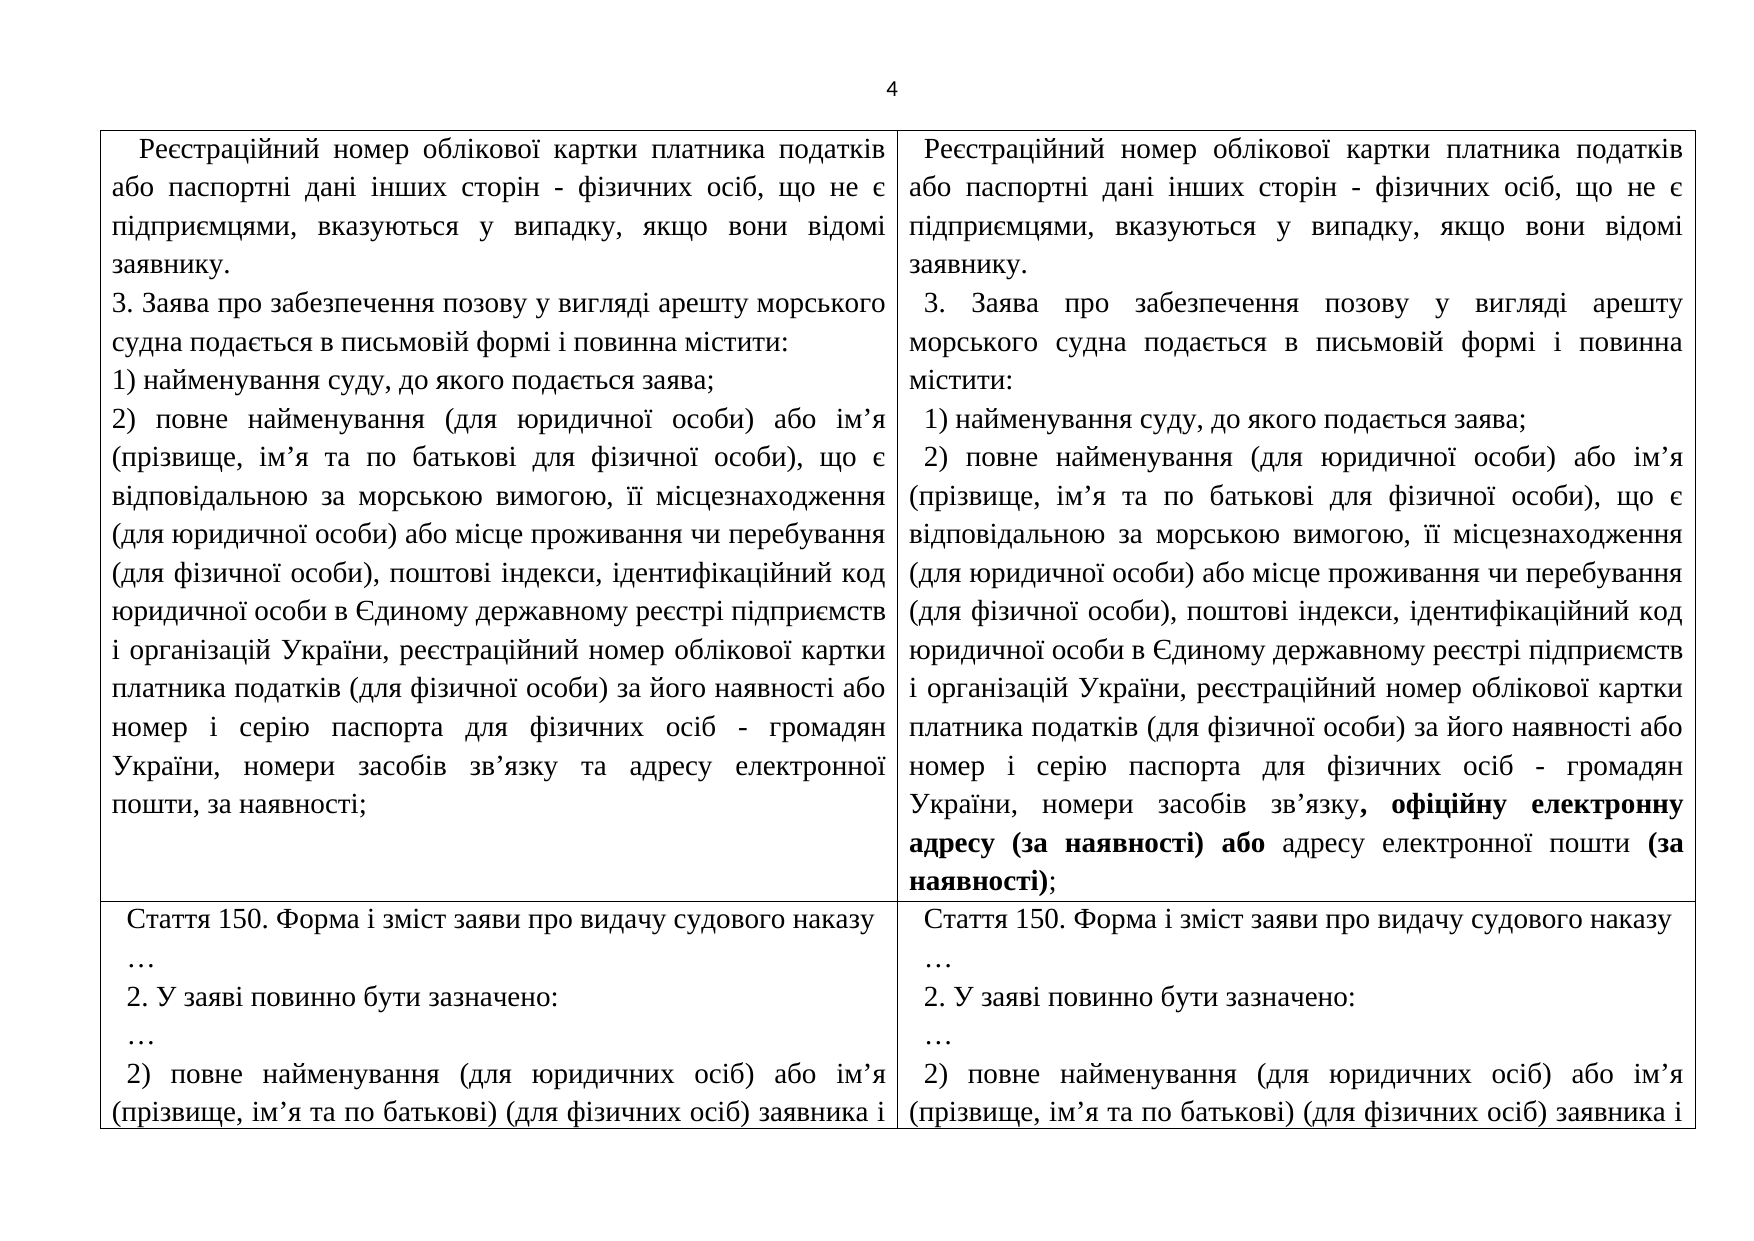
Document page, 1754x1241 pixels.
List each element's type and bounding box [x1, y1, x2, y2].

table_cell [101, 131, 897, 901]
table_cell [898, 902, 1695, 1128]
table_cell [898, 131, 1695, 901]
table_cell [101, 902, 897, 1128]
